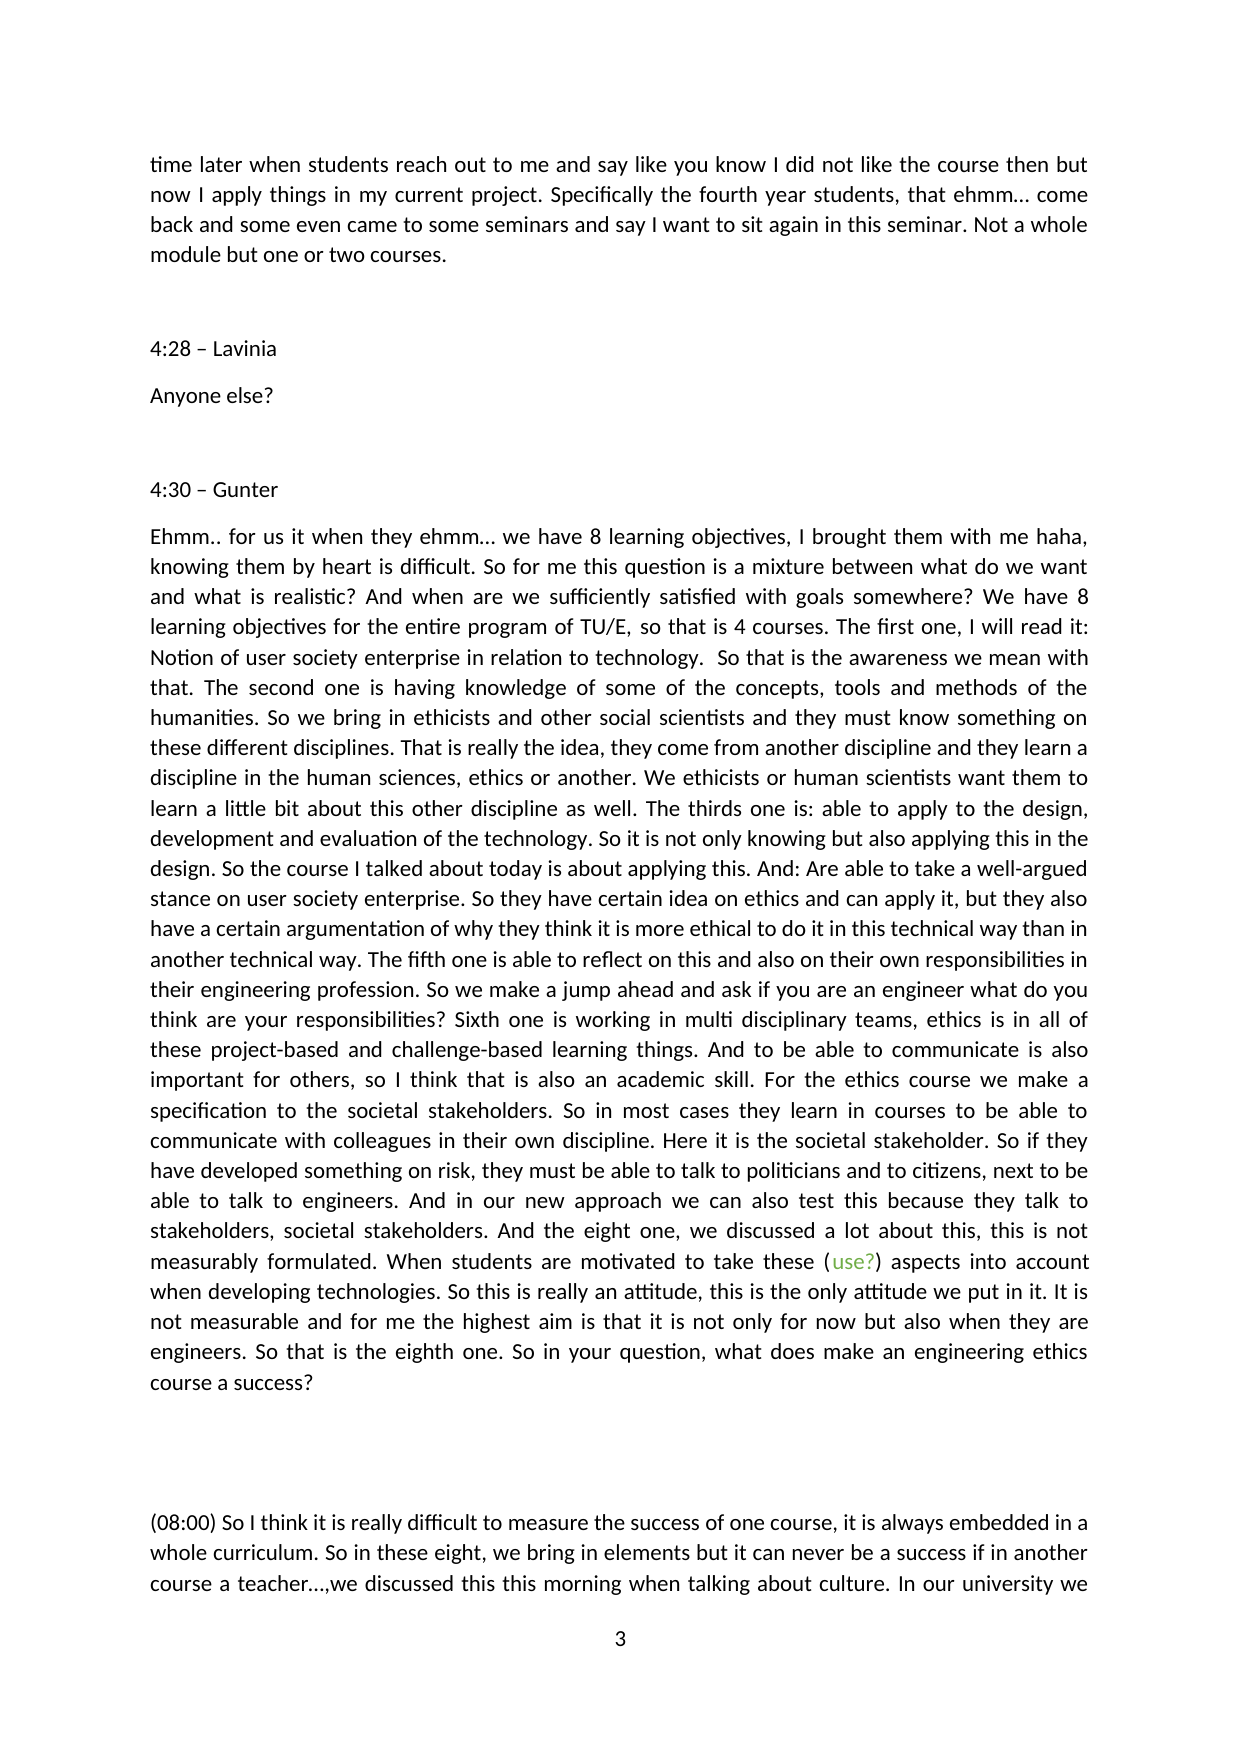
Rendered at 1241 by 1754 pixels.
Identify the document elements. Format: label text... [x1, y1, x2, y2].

text 4:30 – Gunter [150, 475, 1090, 503]
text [150, 1508, 1090, 1597]
text 4:28 – Lavinia [150, 334, 1090, 362]
text Anyone else? [150, 381, 1090, 409]
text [150, 150, 1090, 269]
text Ehmm.. for us it when they ehmm… we have 8 learning objectives, I brought them with me haha, knowing them by heart is difficult. So for me this question is a mixture between what do we want and what is realistic? And when are we sufficiently satisfied with goals somewhere? We have 8 learning objectives for the entire program of TU/E, so that is 4 courses. The first one, I will read it: Notion of user society enterprise in relation to technology. So that is the awareness we mean with that. The second one is having knowledge of some of the concepts, tools and methods of the humanities. So we bring in ethicists and other social scientists and they must know something on these different disciplines. That is really the idea, they come from another discipline and they learn a discipline in the human sciences, ethics or another. We ethicists or human scientists want them to learn a little bit about this other discipline as well. The thirds one is: able to apply to the design, development and evaluation of the technology. So it is not only knowing but also applying this in the design. So the course I talked about today is about applying this. And: Are able to take a well-argued stance on user society enterprise. So they have certain idea on ethics and can apply it, but they also have a certain argumentation of why they think it is more ethical to do it in this technical way than in another technical way. The fifth one is able to reflect on this and also on their own responsibilities in their engineering profession. So we make a jump ahead and ask if you are an engineer what do you think are your responsibilities? Sixth one is working in multi disciplinary teams, ethics is in all of these project-based and challenge-based learning things. And to be able to communicate is also important for others, so I think that is also an academic skill. For the ethics course we make a specification to the societal stakeholders. So in most cases they learn in courses to be able to communicate with colleagues in their own discipline. Here it is the societal stakeholder. So if they have developed something on risk, they must be able to talk to politicians and to citizens, next to be able to talk to engineers. And in our new approach we can also test this because they talk to stakeholders, societal stakeholders. And the eight one, we discussed a lot about this, this is not measurably formulated. When students are motivated to take these (use?) aspects into account when developing technologies. So this is really an attitude, this is the only attitude we put in it. It is not measurable and for me the highest aim is that it is not only for now but also when they are engineers. So that is the eighth one. So in your question, what does make an engineering ethics course a success? [150, 522, 1090, 1396]
